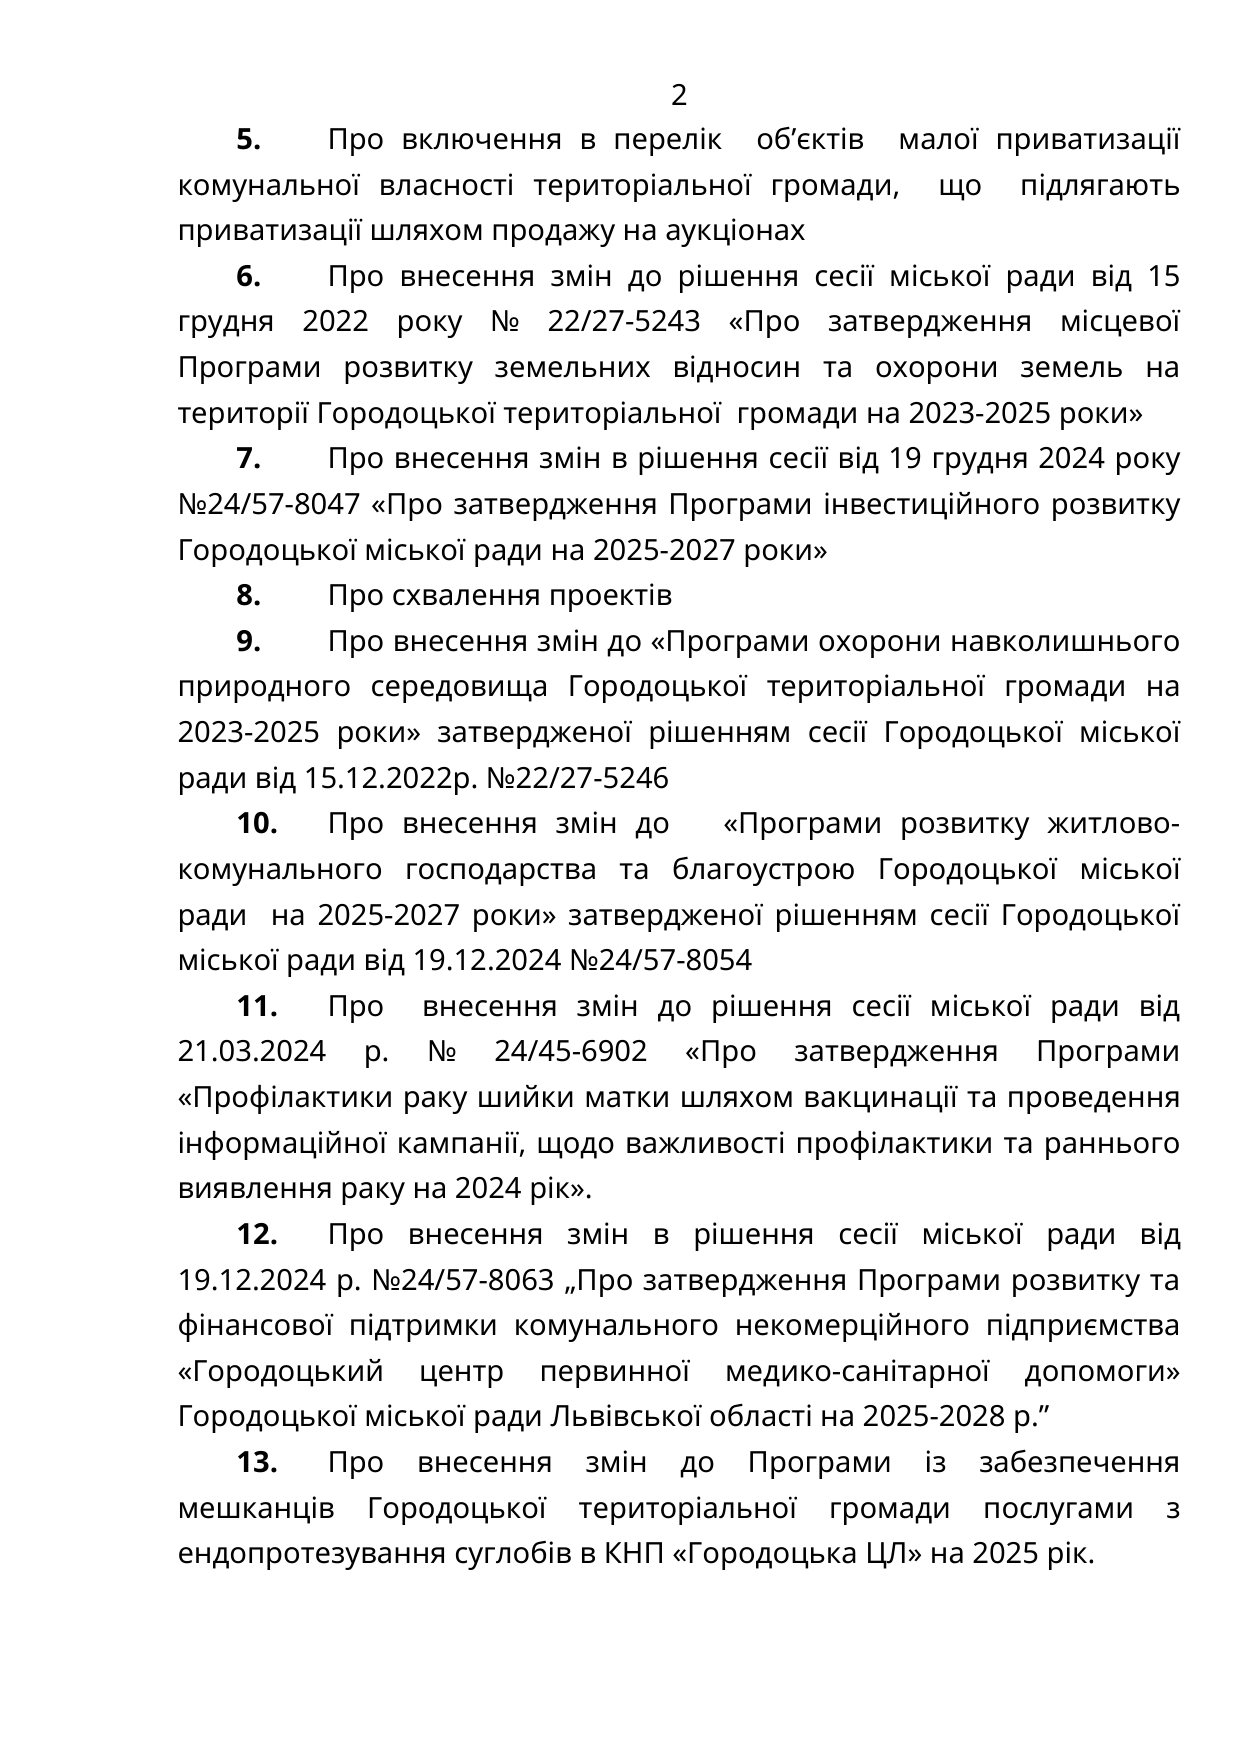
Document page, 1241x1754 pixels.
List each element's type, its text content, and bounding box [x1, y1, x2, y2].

list Про включення в перелік об’єктів малої приватизації комунальної власності територіальної громади, що підлягають приватизації шляхом продажу на аукціонах [177, 118, 1181, 249]
list Про схвалення проектів [177, 574, 1181, 614]
list Про внесення змін в рішення сесії від 19 грудня 2024 року №24/57-8047 «Про затвердження Програми інвестиційного розвитку Городоцької міської ради на 2025-2027 роки» [177, 437, 1181, 568]
list Про внесення змін до Програми із забезпечення мешканців Городоцької територіальної громади послугами з ендопротезування суглобів в КНП «Городоцька ЦЛ» на 2025 рік. [177, 1441, 1181, 1572]
list Про внесення змін до «Програми розвитку житлово-комунального господарства та благоустрою Городоцької міської ради на 2025-2027 роки» затвердженої рішенням сесії Городоцької міської ради від 19.12.2024 №24/57-8054 [177, 802, 1181, 979]
list Про внесення змін до рішення сесії міської ради від 15 грудня 2022 року № 22/27-5243 «Про затвердження місцевої Програми розвитку земельних відносин та охорони земель на території Городоцької територіальної громади на 2023-2025 роки» [177, 255, 1181, 432]
list Про внесення змін до рішення сесії міської ради від 21.03.2024 р. № 24/45-6902 «Про затвердження Програми «Профілактики раку шийки матки шляхом вакцинації та проведення інформаційної кампанії, щодо важливості профілактики та раннього виявлення раку на 2024 рік». [177, 985, 1181, 1207]
list Про внесення змін до «Програми охорони навколишнього природного середовища Городоцької територіальної громади на 2023-2025 роки» затвердженої рішенням сесії Городоцької міської ради від 15.12.2022р. №22/27-5246 [177, 620, 1181, 797]
list Про внесення змін в рішення сесії міської ради від 19.12.2024 р. №24/57-8063 „Про затвердження Програми розвитку та фінансової підтримки комунального некомерційного підприємства «Городоцький центр первинної медико-санітарної допомоги» Городоцької міської ради Львівської області на 2025-2028 р.” [177, 1213, 1181, 1435]
